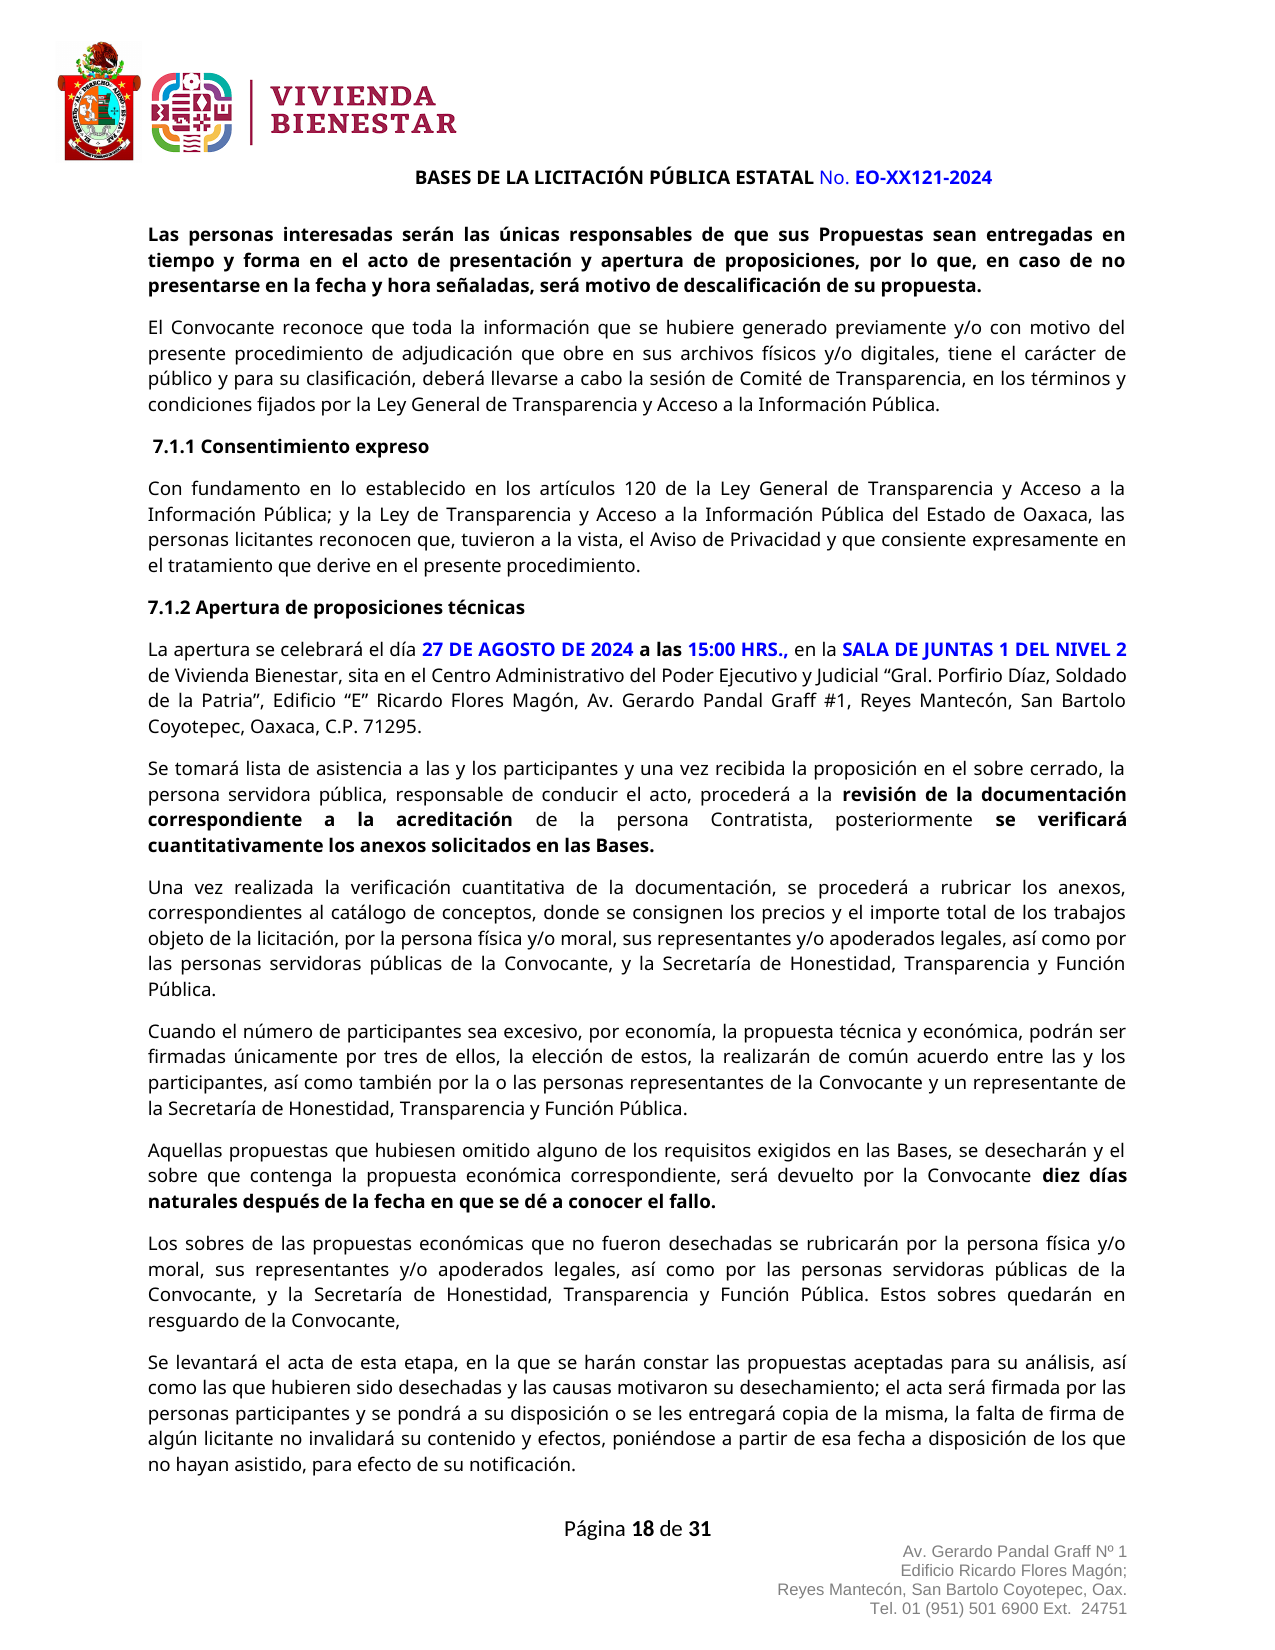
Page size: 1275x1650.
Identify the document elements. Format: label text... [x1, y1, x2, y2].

text El Convocante reconoce que toda la información que se hubiere generado previamente y/o con motivo del presente procedimiento de adjudicación que obre en sus archivos físicos y/o digitales, tiene el carácter de público y para su clasificación, deberá llevarse a cabo la sesión de Comité de Transparencia, en los términos y condiciones fijados por la Ley General de Transparencia y Acceso a la Información Pública. [148, 315, 1127, 417]
picture [147, 64, 473, 161]
text Se tomará lista de asistencia a las y los participantes y una vez recibida la proposición en el sobre cerrado, la persona servidora pública, responsable de conducir el acto, procederá a la revisión de la documentación correspondiente a la acreditación de la persona Contratista, posteriormente se verificará cuantitativamente los anexos solicitados en las Bases. [148, 755, 1127, 857]
text 7.1.2 Apertura de proposiciones técnicas [148, 594, 1127, 620]
text 7.1.1 Consentimiento expreso [148, 433, 1127, 459]
text Cuando el número de participantes sea excesivo, por economía, la propuesta técnica y económica, podrán ser firmadas únicamente por tres de ellos, la elección de estos, la realizarán de común acuerdo entre las y los participantes, así como también por la o las personas representantes de la Convocante y un representante de la Secretaría de Honestidad, Transparencia y Función Pública. [148, 1018, 1127, 1120]
text Con fundamento en lo establecido en los artículos 120 de la Ley General de Transparencia y Acceso a la Información Pública; y la Ley de Transparencia y Acceso a la Información Pública del Estado de Oaxaca, las personas licitantes reconocen que, tuvieron a la vista, el Aviso de Privacidad y que consiente expresamente en el tratamiento que derive en el presente procedimiento. [148, 476, 1127, 578]
text La apertura se celebrará el día 27 DE AGOSTO DE 2024 a las 15:00 HRS., en la SALA DE JUNTAS 1 DEL NIVEL 2 de Vivienda Bienestar, sita en el Centro Administrativo del Poder Ejecutivo y Judicial “Gral. Porfirio Díaz, Soldado de la Patria”, Edificio “E” Ricardo Flores Magón, Av. Gerardo Pandal Graff #1, Reyes Mantecón, San Bartolo Coyotepec, Oaxaca, C.P. 71295. [148, 637, 1127, 739]
text Se levantará el acta de esta etapa, en la que se harán constar las propuestas aceptadas para su análisis, así como las que hubieren sido desechadas y las causas motivaron su desechamiento; el acta será firmada por las personas participantes y se pondrá a su disposición o se les entregará copia de la misma, la falta de firma de algún licitante no invalidará su contenido y efectos, poniéndose a partir de esa fecha a disposición de los que no hayan asistido, para efecto de su notificación. [148, 1349, 1127, 1477]
text Una vez realizada la verificación cuantitativa de la documentación, se procederá a rubricar los anexos, correspondientes al catálogo de conceptos, donde se consignen los precios y el importe total de los trabajos objeto de la licitación, por la persona física y/o moral, sus representantes y/o apoderados legales, así como por las personas servidoras públicas de la Convocante, y la Secretaría de Honestidad, Transparencia y Función Pública. [148, 874, 1127, 1002]
text Aquellas propuestas que hubiesen omitido alguno de los requisitos exigidos en las Bases, se desecharán y el sobre que contenga la propuesta económica correspondiente, será devuelto por la Convocante diez días naturales después de la fecha en que se dé a conocer el fallo. [148, 1137, 1127, 1214]
text Las personas interesadas serán las únicas responsables de que sus Propuestas sean entregadas en tiempo y forma en el acto de presentación y apertura de proposiciones, por lo que, en caso de no presentarse en la fecha y hora señaladas, será motivo de descalificación de su propuesta. [148, 221, 1127, 298]
text Los sobres de las propuestas económicas que no fueron desechadas se rubricarán por la persona física y/o moral, sus representantes y/o apoderados legales, así como por las personas servidoras públicas de la Convocante, y la Secretaría de Honestidad, Transparencia y Función Pública. Estos sobres quedarán en resguardo de la Convocante, [148, 1230, 1127, 1332]
picture [55, 41, 143, 163]
